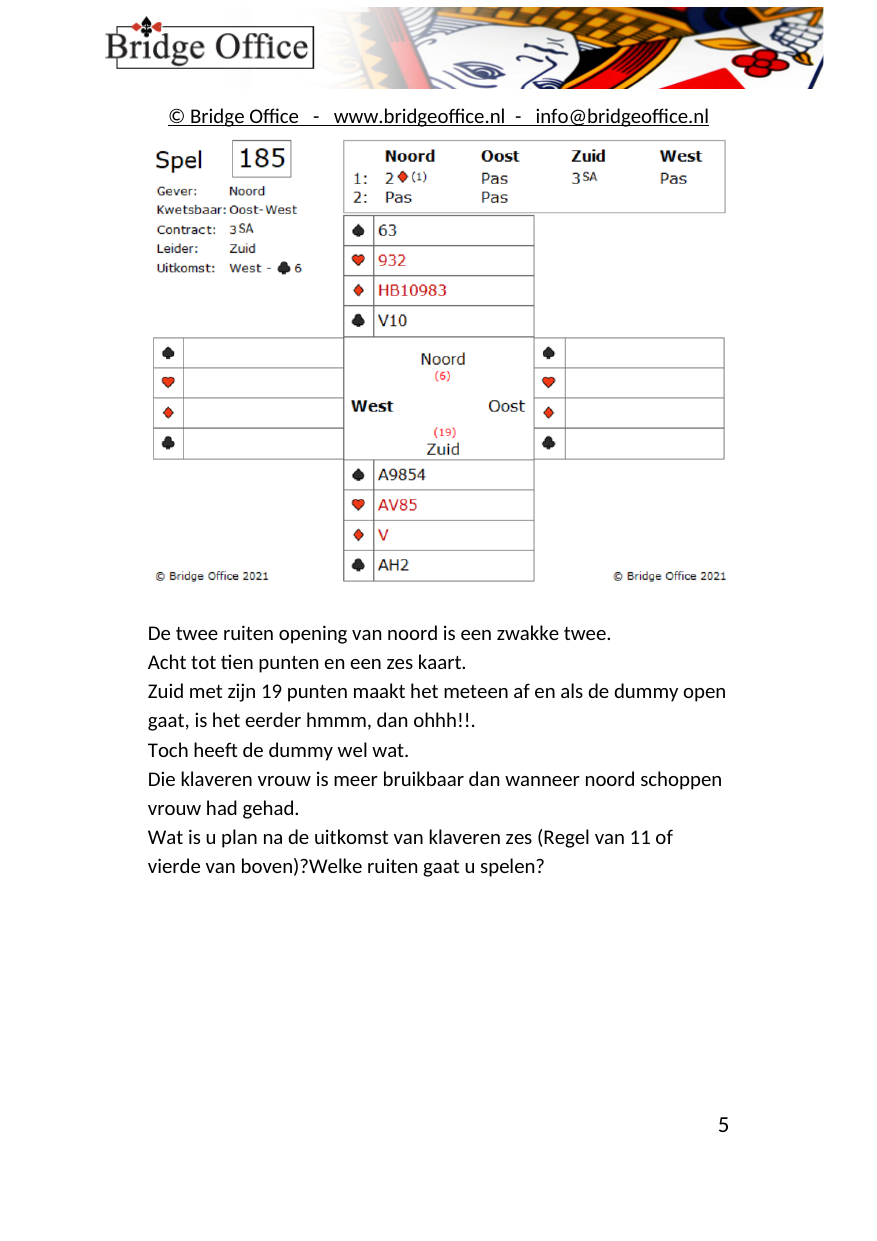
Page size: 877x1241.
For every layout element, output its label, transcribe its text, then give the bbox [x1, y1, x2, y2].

picture [147, 132, 730, 587]
text De twee ruiten opening van noord is een zwakke twee. [148, 591, 729, 646]
picture [78, 7, 824, 89]
text Die klaveren vrouw is meer bruikbaar dan wanneer noord schoppen vrouw had gehad. [148, 766, 729, 821]
text Toch heeft de dummy wel wat. [148, 737, 729, 762]
text Acht tot tien punten en een zes kaart. [148, 649, 729, 675]
text Wat is u plan na de uitkomst van klaveren zes (Regel van 11 of vierde van boven)?Welke ruiten gaat u spelen? Even over de bieding. Het een Sans Atout (1) van zuid beloofd 15-18 punten en een evenwichtige hand. [148, 824, 729, 879]
text Zuid met zijn 19 punten maakt het meteen af en als de dummy open gaat, is het eerder hmmm, dan ohhh!!. [148, 678, 729, 733]
